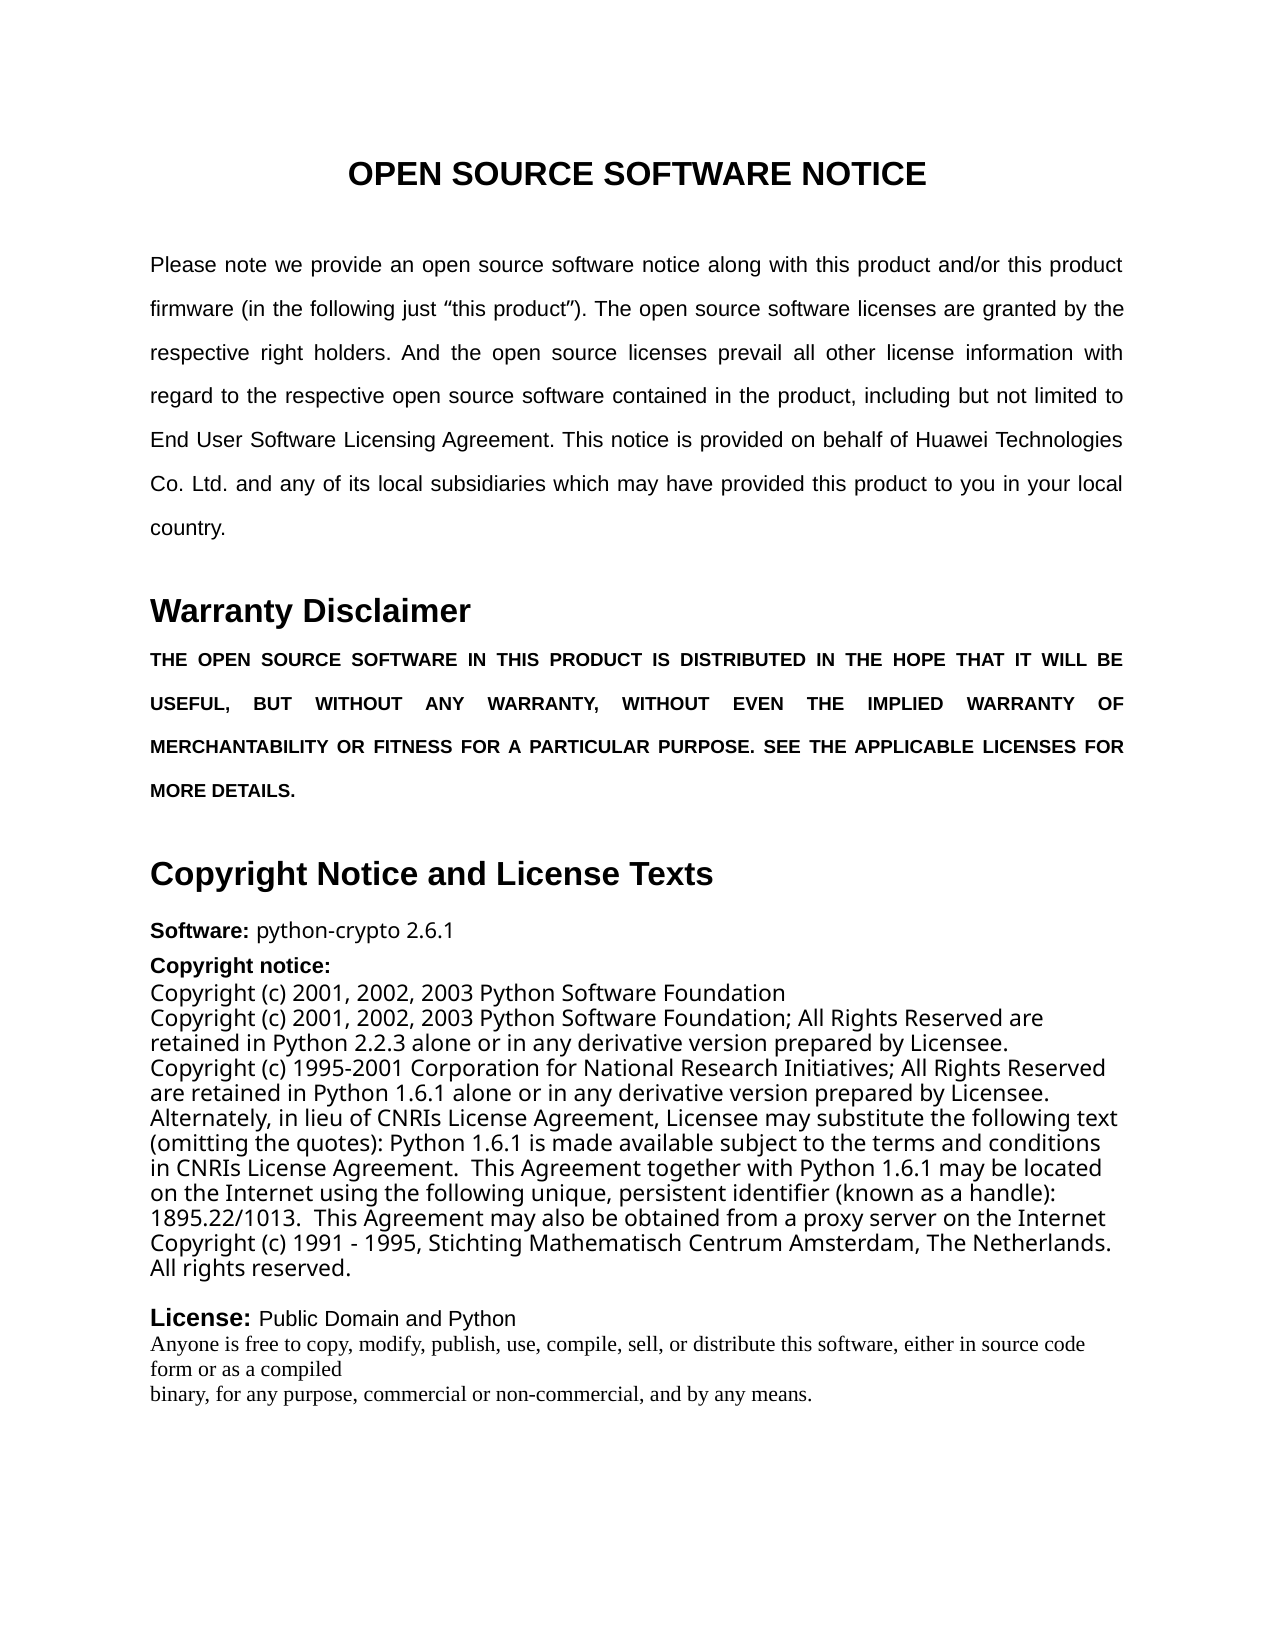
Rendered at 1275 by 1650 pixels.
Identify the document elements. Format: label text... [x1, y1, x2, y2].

text Software: python-crypto 2.6.1 [150, 919, 1125, 944]
text Warranty Disclaimer [150, 587, 1125, 631]
text Copyright (c) 2001, 2002, 2003 Python Software Foundation; All Rights Reserved are retained in Python 2.2.3 alone or in any derivative version prepared by Licensee. [150, 1006, 1125, 1056]
text OPEN SOURCE SOFTWARE NOTICE [150, 150, 1125, 194]
text The open source software in this product is distributed in the hope that it will be useful, but WITHOUT ANY WARRANTY, without even the implied warranty of MERCHANTABILITY or FITNESS FOR A PARTICULAR PURPOSE. See the applicable licenses for more details. [150, 631, 1125, 806]
text Anyone is free to copy, modify, publish, use, compile, sell, or distribute this software, either in source code form or as a compiled binary, for any purpose, commercial or non-commercial, and by any means. [150, 1331, 1125, 1456]
text Please note we provide an open source software notice along with this product and/or this product firmware (in the following just “this product”). The open source software licenses are granted by the respective right holders. And the open source licenses prevail all other license information with regard to the respective open source software contained in the product, including but not limited to End User Software Licensing Agreement. This notice is provided on behalf of Huawei Technologies Co. Ltd. and any of its local subsidiaries which may have provided this product to you in your local country. [150, 237, 1125, 544]
text Copyright (c) 2001, 2002, 2003 Python Software Foundation [150, 981, 1125, 1006]
text Copyright notice: [150, 944, 1125, 981]
text Copyright (c) 1995-2001 Corporation for National Research Initiatives; All Rights Reserved are retained in Python 1.6.1 alone or in any derivative version prepared by Licensee. Alternately, in lieu of CNRIs License Agreement, Licensee may substitute the following text (omitting the quotes): Python 1.6.1 is made available subject to the terms and conditions in CNRIs License Agreement. This Agreement together with Python 1.6.1 may be located on the Internet using the following unique, persistent identifier (known as a handle): 1895.22/1013. This Agreement may also be obtained from a proxy server on the Internet Copyright (c) 1991 - 1995, Stichting Mathematisch Centrum Amsterdam, The Netherlands. All rights reserved. [150, 1056, 1125, 1306]
text Copyright Notice and License Texts [150, 850, 1125, 894]
text License: Public Domain and Python [150, 1306, 1125, 1331]
